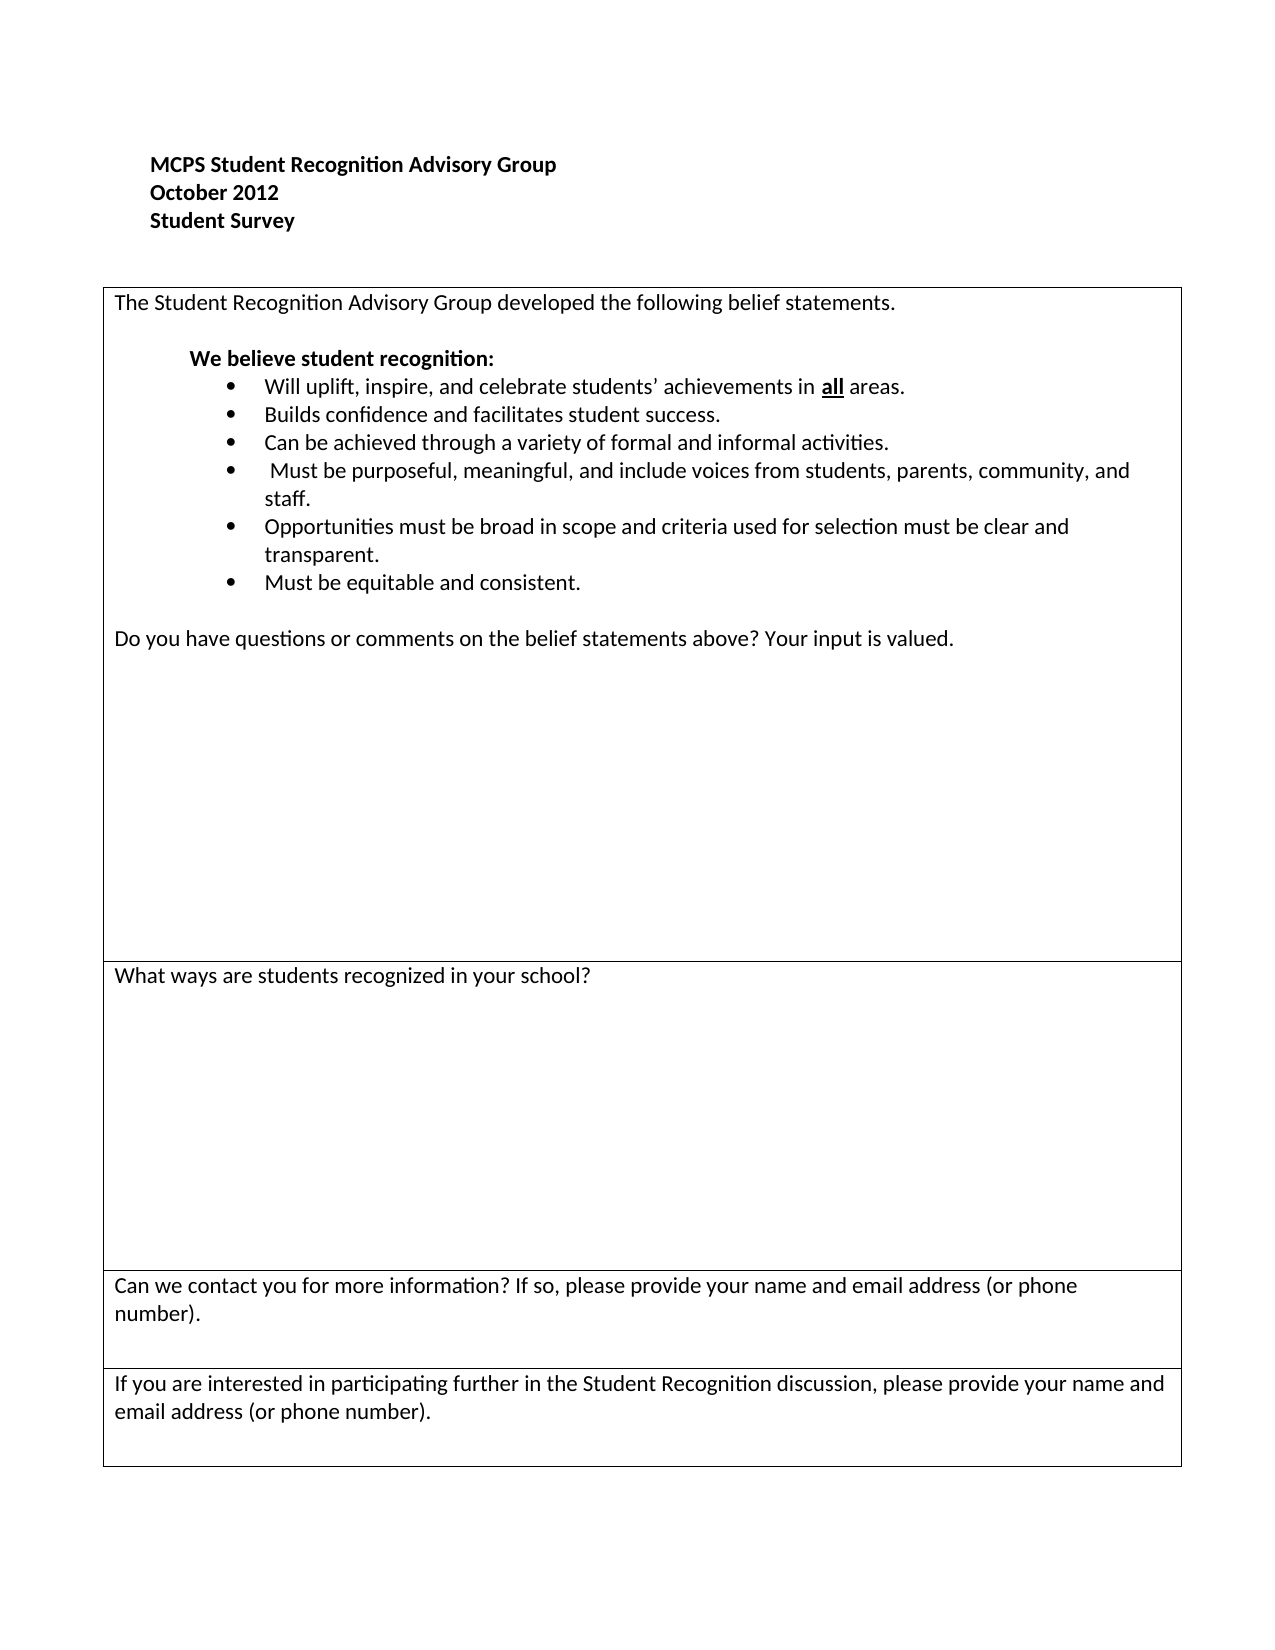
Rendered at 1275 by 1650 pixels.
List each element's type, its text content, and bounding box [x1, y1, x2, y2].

table_header The Student Recognition Advisory Group developed the following belief statements. We believe student recognition: Will uplift, inspire, and celebrate students’ achievements in all areas. Builds confidence and facilitates student success. Can be achieved through a variety of formal and informal activities. Must be purposeful, meaningful, and include voices from students, parents, community, and staff. Opportunities must be broad in scope and criteria used for selection must be clear and transparent. Must be equitable and consistent. Do you have questions or comments on the belief statements above? Your input is valued. [104, 288, 1181, 961]
text MCPS Student Recognition Advisory Group [150, 150, 1125, 178]
text October 2012 [150, 178, 1125, 206]
table_cell Can we contact you for more information? If so, please provide your name and email address (or phone number). [104, 1271, 1181, 1368]
text Student Survey [150, 206, 1125, 234]
table_cell If you are interested in participating further in the Student Recognition discussion, please provide your name and email address (or phone number). [104, 1369, 1181, 1466]
table_cell What ways are students recognized in your school? [104, 962, 1181, 1270]
